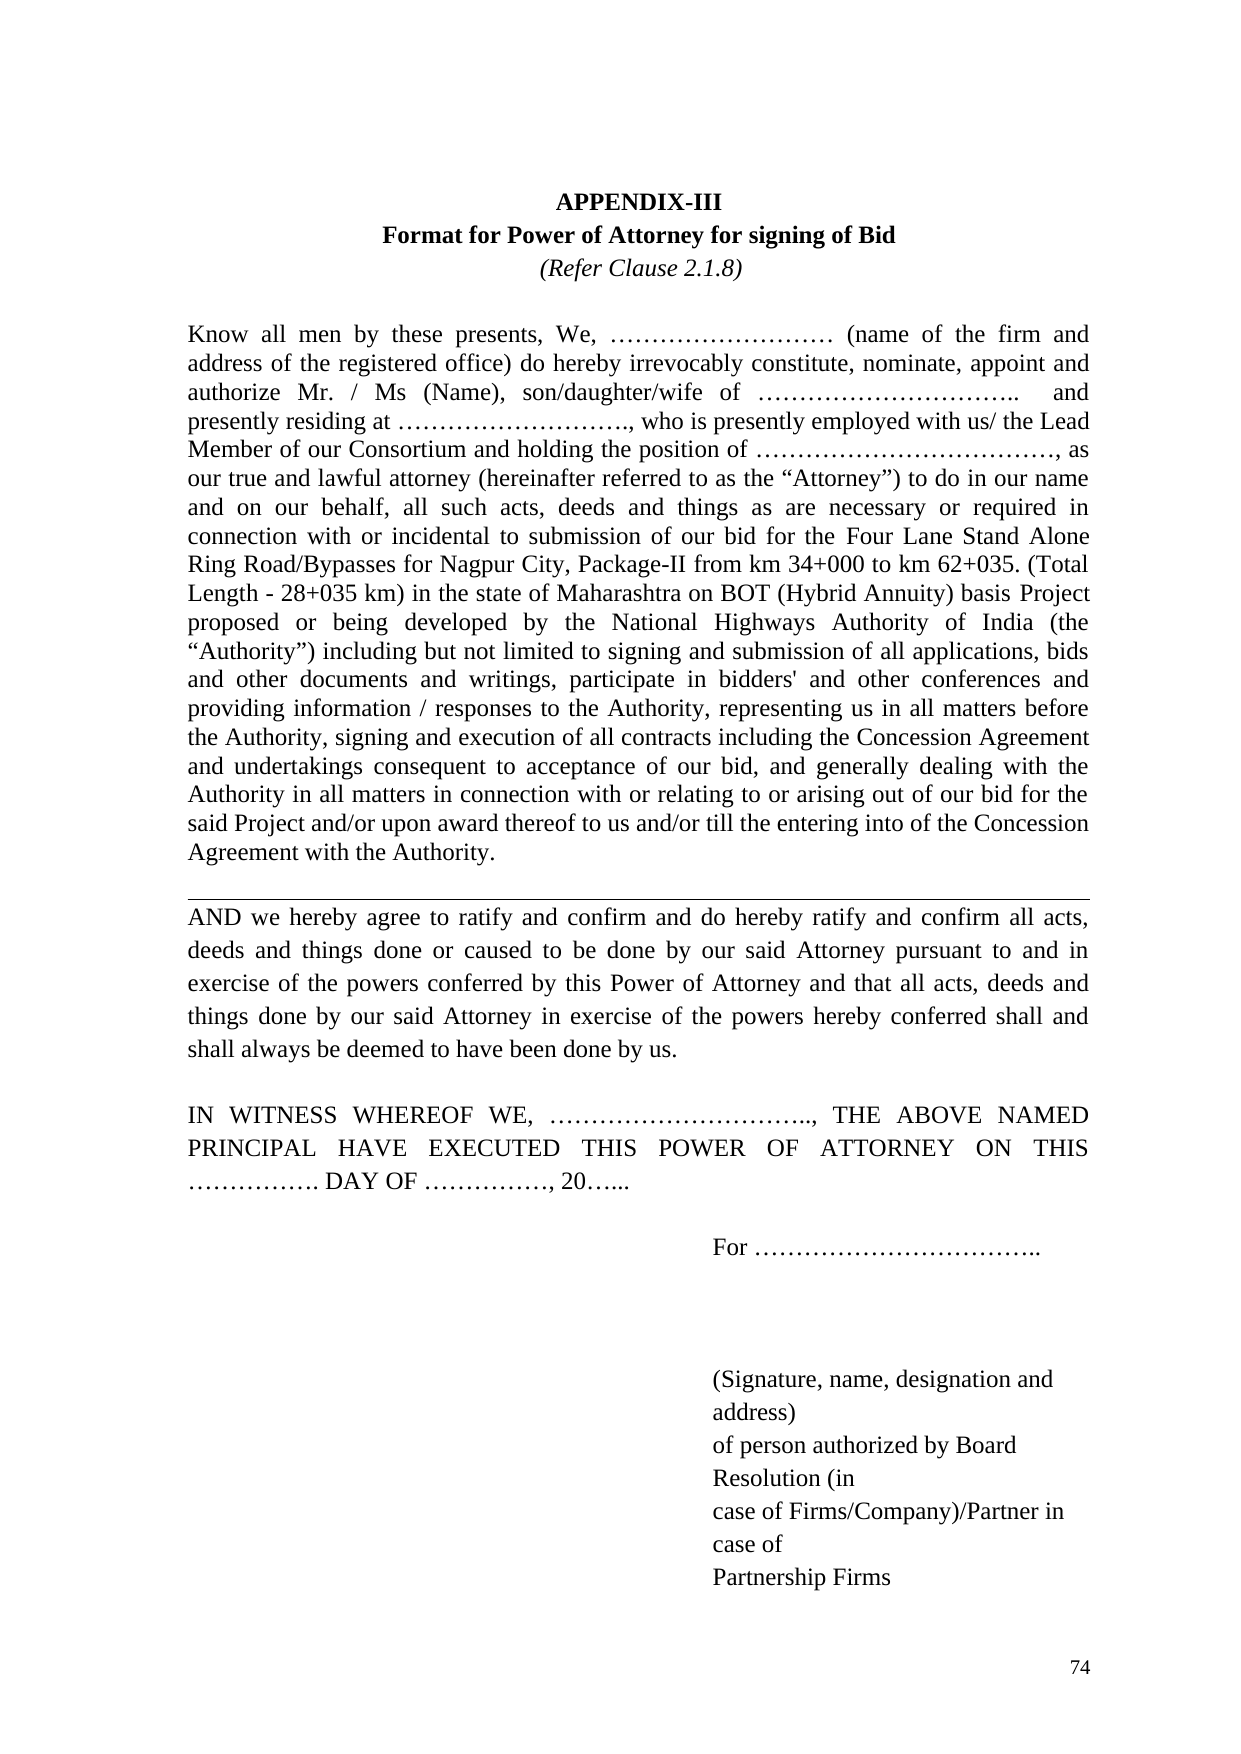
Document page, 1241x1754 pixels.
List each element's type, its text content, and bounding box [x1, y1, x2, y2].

text of person authorized by Board Resolution (in [712, 1430, 1090, 1492]
text Know all men by these presents, We, ……………………… (name of the firm and address of the registered office) do hereby irrevocably constitute, nominate, appoint and authorize Mr. / Ms (Name), son/daughter/wife of ………………………….. and presently residing at ………………………., who is presently employed with us/ the Lead Member of our Consortium and holding the position of ………………………………, as our true and lawful attorney (hereinafter referred to as the “Attorney”) to do in our name and on our behalf, all such acts, deeds and things as are necessary or required in connection with or incidental to submission of our bid for the Four Lane Stand Alone Ring Road/Bypasses for Nagpur City, Package-II from km 34+000 to km 62+035. (Total Length - 28+035 km) in the state of Maharashtra on BOT (Hybrid Annuity) basis Project proposed or being developed by the National Highways Authority of India (the “Authority”) including but not limited to signing and submission of all applications, bids and other documents and writings, participate in bidders' and other conferences and providing information / responses to the Authority, representing us in all matters before the Authority, signing and execution of all contracts including the Concession Agreement and undertakings consequent to acceptance of our bid, and generally dealing with the Authority in all matters in connection with or relating to or arising out of our bid for the said Project and/or upon award thereof to us and/or till the entering into of the Concession Agreement with the Authority. [187, 319, 1090, 866]
text Partnership Firms [712, 1562, 1090, 1591]
text IN WITNESS WHEREOF WE, ………………………….., THE ABOVE NAMED PRINCIPAL HAVE EXECUTED THIS POWER OF ATTORNEY ON THIS ……………. DAY OF ……………, 20…... [187, 1100, 1090, 1195]
title (Refer Clause 2.1.8) [187, 253, 1090, 282]
text Appendix-III [187, 187, 1090, 216]
text (Signature, name, designation and address) [712, 1364, 1090, 1426]
text AND we hereby agree to ratify and confirm and do hereby ratify and confirm all acts, deeds and things done or caused to be done by our said Attorney pursuant to and in exercise of the powers conferred by this Power of Attorney and that all acts, deeds and things done by our said Attorney in exercise of the powers hereby conferred shall and shall always be deemed to have been done by us. [187, 900, 1090, 1063]
text case of Firms/Company)/Partner in case of [712, 1496, 1090, 1558]
text For …………………………….. [712, 1232, 1090, 1261]
title Format for Power of Attorney for signing of Bid [187, 221, 1090, 249]
